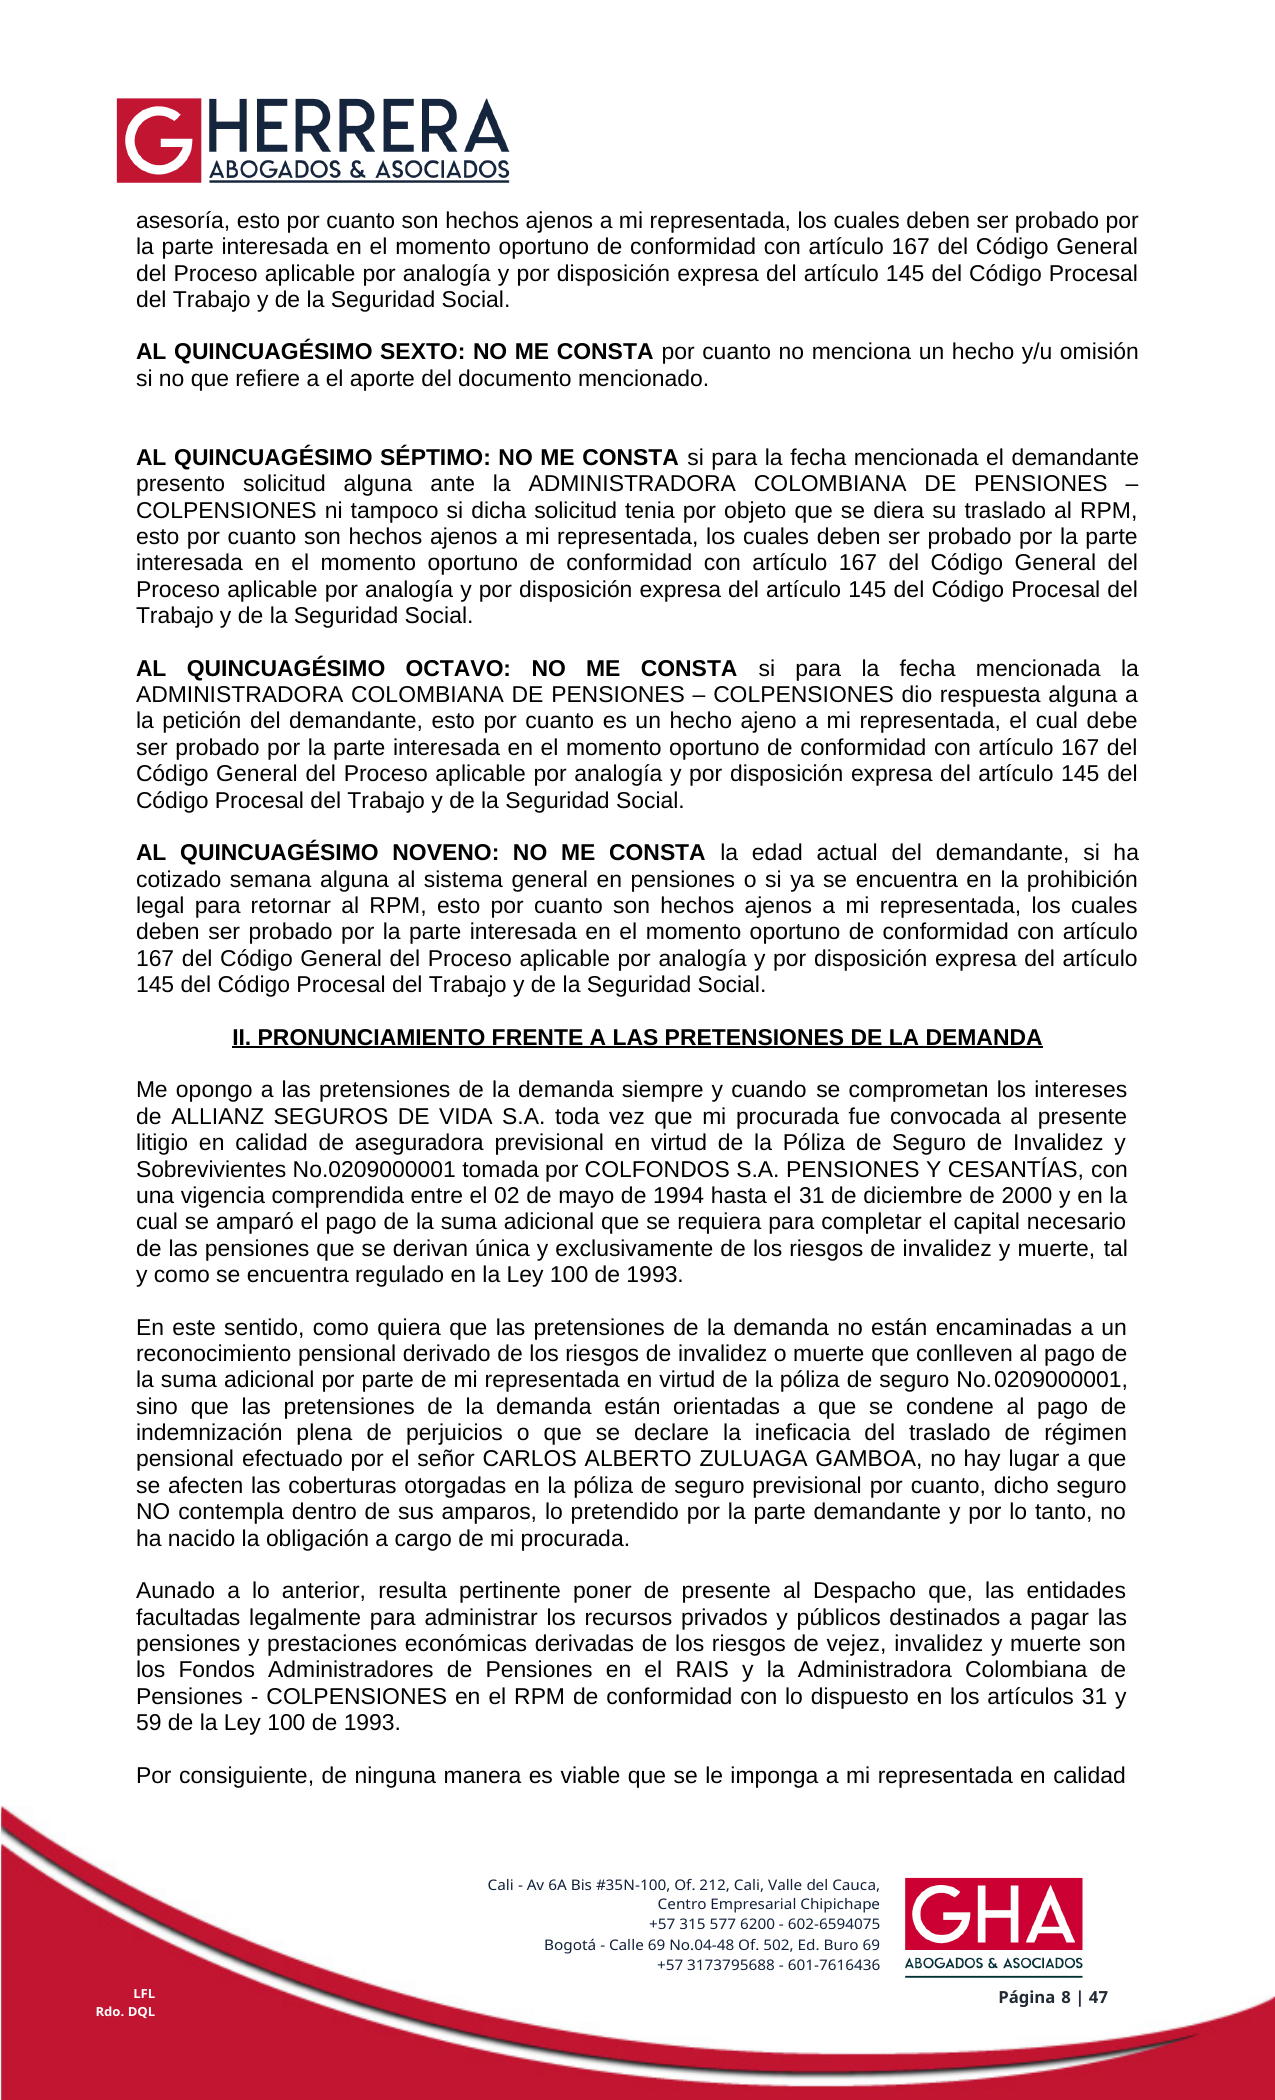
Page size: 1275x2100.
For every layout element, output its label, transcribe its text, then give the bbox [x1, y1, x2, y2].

text AL QUINCUAGÉSIMO SÉPTIMO: NO ME CONSTA si para la fecha mencionada el demandante presento solicitud alguna ante la ADMINISTRADORA COLOMBIANA DE PENSIONES – COLPENSIONES ni tampoco si dicha solicitud tenia por objeto que se diera su traslado al RPM, esto por cuanto son hechos ajenos a mi representada, los cuales deben ser probado por la parte interesada en el momento oportuno de conformidad con artículo 167 del Código General del Proceso aplicable por analogía y por disposición expresa del artículo 145 del Código Procesal del Trabajo y de la Seguridad Social. [136, 444, 1139, 628]
text II. PRONUNCIAMIENTO FRENTE A LAS PRETENSIONES DE LA DEMANDA [136, 1024, 1139, 1050]
picture [0, 1793, 1275, 2100]
text Me opongo a las pretensiones de la demanda siempre y cuando se comprometan los intereses de ALLIANZ SEGUROS DE VIDA S.A. toda vez que mi procurada fue convocada al presente litigio en calidad de aseguradora previsional en virtud de la Póliza de Seguro de Invalidez y Sobrevivientes No.0209000001 tomada por COLFONDOS S.A. PENSIONES Y CESANTÍAS, con una vigencia comprendida entre el 02 de mayo de 1994 hasta el 31 de diciembre de 2000 y en la cual se amparó el pago de la suma adicional que se requiera para completar el capital necesario de las pensiones que se derivan única y exclusivamente de los riesgos de invalidez y muerte, tal y como se encuentra regulado en la Ley 100 de 1993. [136, 1076, 1128, 1287]
text AL QUINCUAGÉSIMO SEXTO: NO ME CONSTA por cuanto no menciona un hecho y/u omisión si no que refiere a el aporte del documento mencionado. [136, 338, 1139, 391]
text AL QUINCUAGÉSIMO NOVENO: NO ME CONSTA la edad actual del demandante, si ha cotizado semana alguna al sistema general en pensiones o si ya se encuentra en la prohibición legal para retornar al RPM, esto por cuanto son hechos ajenos a mi representada, los cuales deben ser probado por la parte interesada en el momento oportuno de conformidad con artículo 167 del Código General del Proceso aplicable por analogía y por disposición expresa del artículo 145 del Código Procesal del Trabajo y de la Seguridad Social. [136, 839, 1139, 997]
text AL QUINCUAGÉSIMO OCTAVO: NO ME CONSTA si para la fecha mencionada la ADMINISTRADORA COLOMBIANA DE PENSIONES – COLPENSIONES dio respuesta alguna a la petición del demandante, esto por cuanto es un hecho ajeno a mi representada, el cual debe ser probado por la parte interesada en el momento oportuno de conformidad con artículo 167 del Código General del Proceso aplicable por analogía y por disposición expresa del artículo 145 del Código Procesal del Trabajo y de la Seguridad Social. [136, 655, 1139, 813]
text En este sentido, como quiera que las pretensiones de la demanda no están encaminadas a un reconocimiento pensional derivado de los riesgos de invalidez o muerte que conlleven al pago de la suma adicional por parte de mi representada en virtud de la póliza de seguro No.0209000001, sino que las pretensiones de la demanda están orientadas a que se condene al pago de indemnización plena de perjuicios o que se declare la ineficacia del traslado de régimen pensional efectuado por el señor CARLOS ALBERTO ZULUAGA GAMBOA, no hay lugar a que se afecten las coberturas otorgadas en la póliza de seguro previsional por cuanto, dicho seguro NO contempla dentro de sus amparos, lo pretendido por la parte demandante y por lo tanto, no ha nacido la obligación a cargo de mi procurada. [136, 1314, 1128, 1551]
picture [96, 75, 529, 206]
text Aunado a lo anterior, resulta pertinente poner de presente al Despacho que, las entidades facultadas legalmente para administrar los recursos privados y públicos destinados a pagar las pensiones y prestaciones económicas derivadas de los riesgos de vejez, invalidez y muerte son los Fondos Administradores de Pensiones en el RAIS y la Administradora Colombiana de Pensiones - COLPENSIONES en el RPM de conformidad con lo dispuesto en los artículos 31 y 59 de la Ley 100 de 1993. [136, 1577, 1128, 1735]
